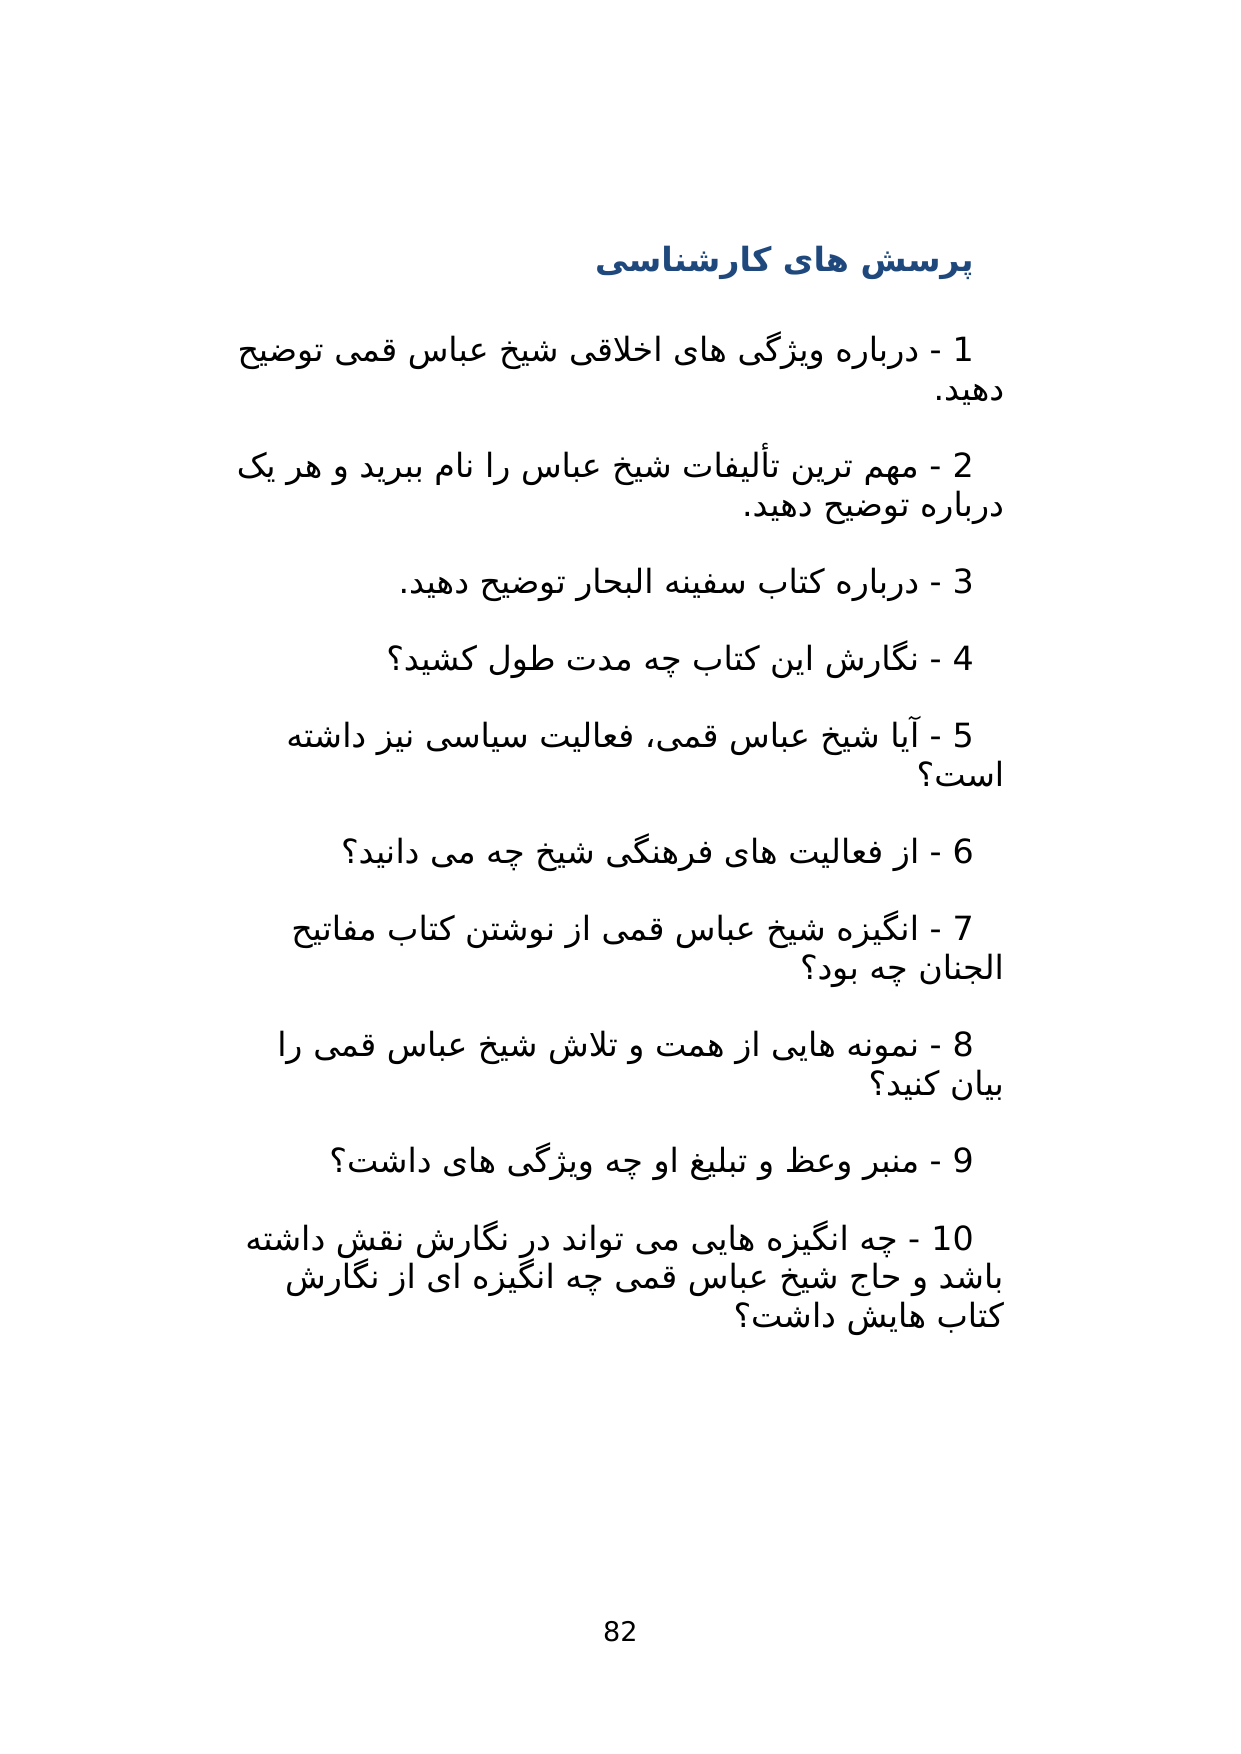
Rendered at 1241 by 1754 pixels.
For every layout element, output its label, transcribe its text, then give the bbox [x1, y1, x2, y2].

subtitle پرسش های کارشناسی [236, 241, 1004, 279]
text 8 - نمونه هایی از همت و تلاش شیخ عباس قمی را بیان کنید؟ [236, 1026, 1004, 1104]
text 1 - درباره ویژگی های اخلاقی شیخ عباس قمی توضیح دهید. [236, 330, 1004, 408]
text 2 - مهم ترین تألیفات شیخ عباس را نام ببرید و هر یک درباره توضیح دهید. [236, 446, 1004, 524]
text 7 - انگیزه شیخ عباس قمی از نوشتن کتاب مفاتیح الجنان چه بود؟ [236, 910, 1004, 988]
text 3 - درباره کتاب سفینه البحار توضیح دهید. [236, 562, 1004, 601]
text 10 - چه انگیزه هایی می تواند در نگارش نقش داشته باشد و حاج شیخ عباس قمی چه انگیزه ای از نگارش کتاب هایش داشت؟ [236, 1219, 1004, 1336]
text 5 - آیا شیخ عباس قمی، فعالیت سیاسی نیز داشته است؟ [236, 717, 1004, 794]
text 9 - منبر وعظ و تبلیغ او چه ویژگی های داشت؟ [236, 1142, 1004, 1181]
text 6 - از فعالیت های فرهنگی شیخ چه می دانید؟ [236, 833, 1004, 872]
text 4 - نگارش این کتاب چه مدت طول کشید؟ [236, 639, 1004, 678]
